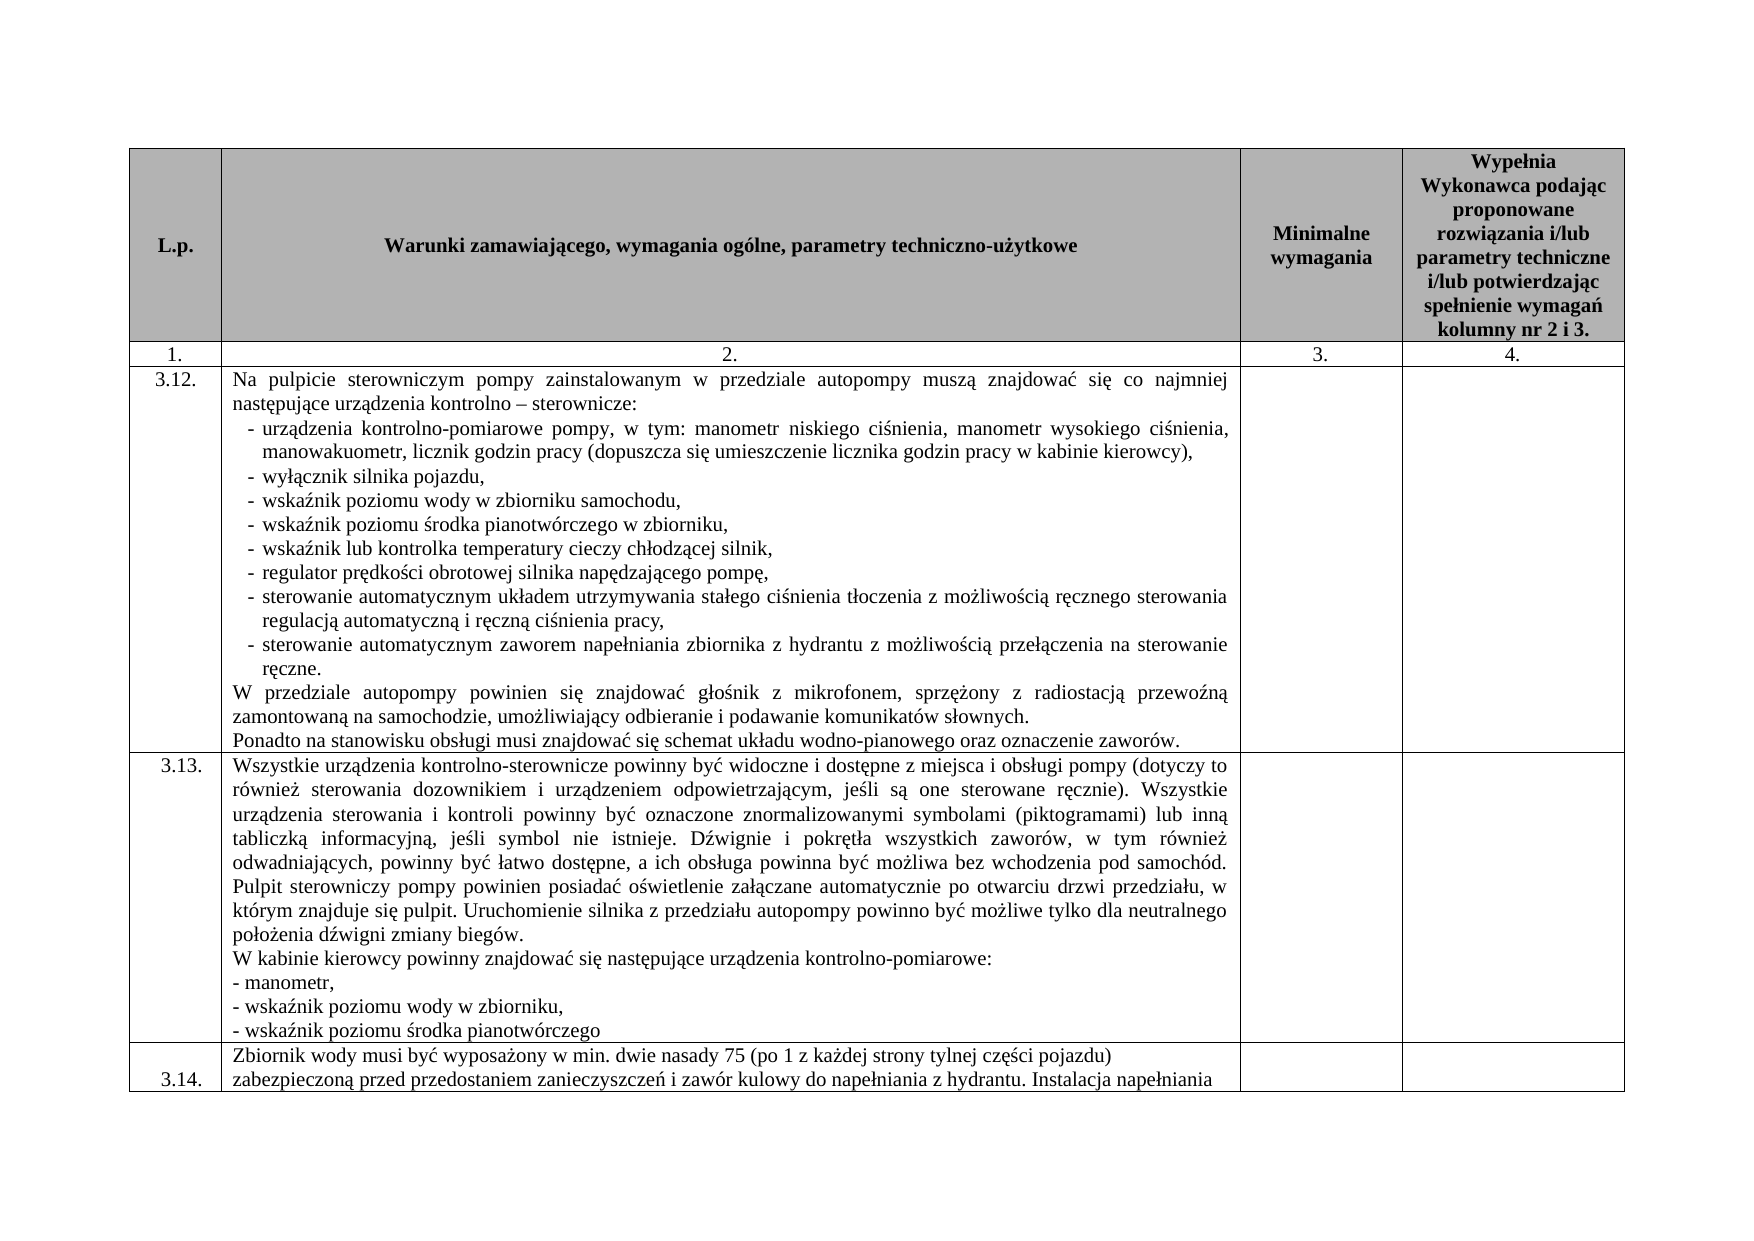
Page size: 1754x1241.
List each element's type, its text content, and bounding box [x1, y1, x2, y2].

table_cell [1241, 1043, 1402, 1091]
table_cell [1403, 1043, 1624, 1091]
table_header Wypełnia Wykonawca podając proponowane rozwiązania i/lub parametry techniczne i/lub potwierdzając spełnienie wymagań kolumny nr 2 i 3. [1403, 149, 1624, 341]
table_cell 3.13. [130, 753, 221, 1042]
table_header L.p. [130, 149, 221, 341]
table_cell [1241, 342, 1402, 366]
table_cell [222, 342, 1240, 366]
table_cell [1403, 367, 1624, 752]
table_cell [1241, 367, 1402, 752]
table_cell Wszystkie urządzenia kontrolno-sterownicze powinny być widoczne i dostępne z miejsca i obsługi pompy (dotyczy to również sterowania dozownikiem i urządzeniem odpowietrzającym, jeśli są one sterowane ręcznie). Wszystkie urządzenia sterowania i kontroli powinny być oznaczone znormalizowanymi symbolami (piktogramami) lub inną tabliczką informacyjną, jeśli symbol nie istnieje. Dźwignie i pokrętła wszystkich zaworów, w tym również odwadniających, powinny być łatwo dostępne, a ich obsługa powinna być możliwa bez wchodzenia pod samochód. Pulpit sterowniczy pompy powinien posiadać oświetlenie załączane automatycznie po otwarciu drzwi przedziału, w którym znajduje się pulpit. Uruchomienie silnika z przedziału autopompy powinno być możliwe tylko dla neutralnego położenia dźwigni zmiany biegów. W kabinie kierowcy powinny znajdować się następujące urządzenia kontrolno-pomiarowe: - manometr, - wskaźnik poziomu wody w zbiorniku, - wskaźnik poziomu środka pianotwórczego [222, 753, 1240, 1042]
table_cell [1403, 342, 1624, 366]
table_cell [130, 342, 221, 366]
table_cell [1241, 753, 1402, 1042]
table_cell Na pulpicie sterowniczym pompy zainstalowanym w przedziale autopompy muszą znajdować się co najmniej następujące urządzenia kontrolno – sterownicze: urządzenia kontrolno-pomiarowe pompy, w tym: manometr niskiego ciśnienia, manometr wysokiego ciśnienia, manowakuometr, licznik godzin pracy (dopuszcza się umieszczenie licznika godzin pracy w kabinie kierowcy), wyłącznik silnika pojazdu, wskaźnik poziomu wody w zbiorniku samochodu, wskaźnik poziomu środka pianotwórczego w zbiorniku, wskaźnik lub kontrolka temperatury cieczy chłodzącej silnik, regulator prędkości obrotowej silnika napędzającego pompę, sterowanie automatycznym układem utrzymywania stałego ciśnienia tłoczenia z możliwością ręcznego sterowania regulacją automatyczną i ręczną ciśnienia pracy, sterowanie automatycznym zaworem napełniania zbiornika z hydrantu z możliwością przełączenia na sterowanie ręczne. W przedziale autopompy powinien się znajdować głośnik z mikrofonem, sprzężony z radiostacją przewoźną zamontowaną na samochodzie, umożliwiający odbieranie i podawanie komunikatów słownych. Ponadto na stanowisku obsługi musi znajdować się schemat układu wodno-pianowego oraz oznaczenie zaworów. [222, 367, 1240, 752]
table_header Minimalne wymagania [1241, 149, 1402, 341]
table_cell 3.14. [130, 1043, 221, 1091]
table_cell [1403, 753, 1624, 1042]
table_cell 3.12. [130, 367, 221, 752]
table_header Warunki zamawiającego, wymagania ogólne, parametry techniczno-użytkowe [222, 149, 1240, 341]
